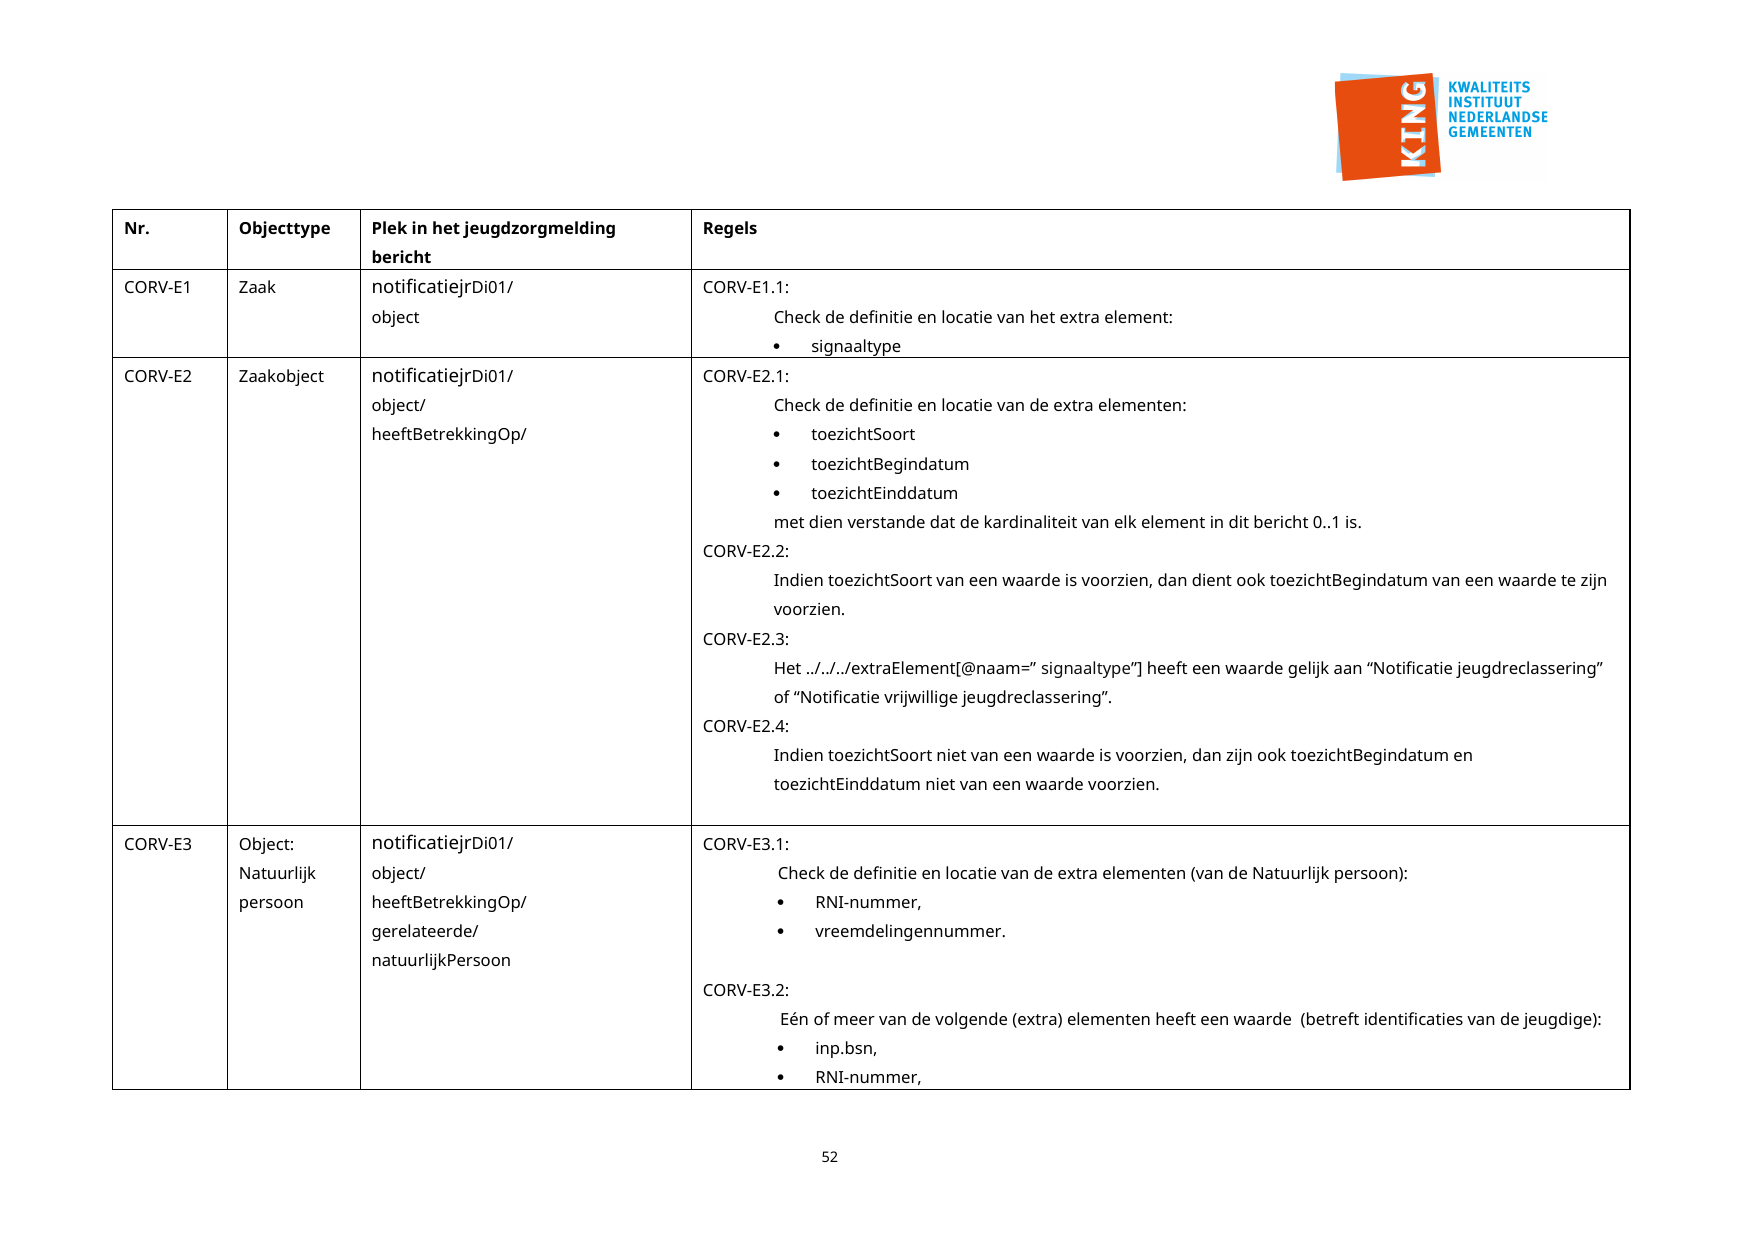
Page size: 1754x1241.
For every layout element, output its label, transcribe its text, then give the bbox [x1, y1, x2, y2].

table_cell CORV-E1.1: Check de definitie en locatie van het extra element: signaaltype [692, 270, 1629, 357]
table_cell notificatiejrDi01/ object/ heeftBetrekkingOp/ [361, 358, 691, 825]
table_header Plek in het jeugdzorgmelding bericht [361, 210, 691, 269]
table_header Regels [692, 210, 1629, 269]
table_cell Zaak [228, 270, 360, 357]
table_cell CORV-E2.1: Check de definitie en locatie van de extra elementen: toezichtSoort toezichtBegindatum toezichtEinddatum met dien verstande dat de kardinaliteit van elk element in dit bericht 0..1 is. CORV-E2.2: Indien toezichtSoort van een waarde is voorzien, dan dient ook toezichtBegindatum van een waarde te zijn voorzien. CORV-E2.3: Het ../../../extraElement[@naam=” signaaltype”] heeft een waarde gelijk aan “Notificatie jeugdreclassering” of “Notificatie vrijwillige jeugdreclassering”. CORV-E2.4: Indien toezichtSoort niet van een waarde is voorzien, dan zijn ook toezichtBegindatum en toezichtEinddatum niet van een waarde voorzien. [692, 358, 1629, 825]
table_cell Object: Natuurlijk persoon [228, 826, 360, 1088]
table_header Nr. [113, 210, 227, 269]
table_cell CORV-E1 [113, 270, 227, 357]
table_cell notificatiejrDi01/ object [361, 270, 691, 357]
table_cell CORV-E3 [113, 826, 227, 1088]
picture [1334, 73, 1548, 181]
table_header Objecttype [228, 210, 360, 269]
table_cell Zaakobject [228, 358, 360, 825]
table_cell notificatiejrDi01/ object/ heeftBetrekkingOp/ gerelateerde/ natuurlijkPersoon [361, 826, 691, 1088]
table_cell CORV-E2 [113, 358, 227, 825]
